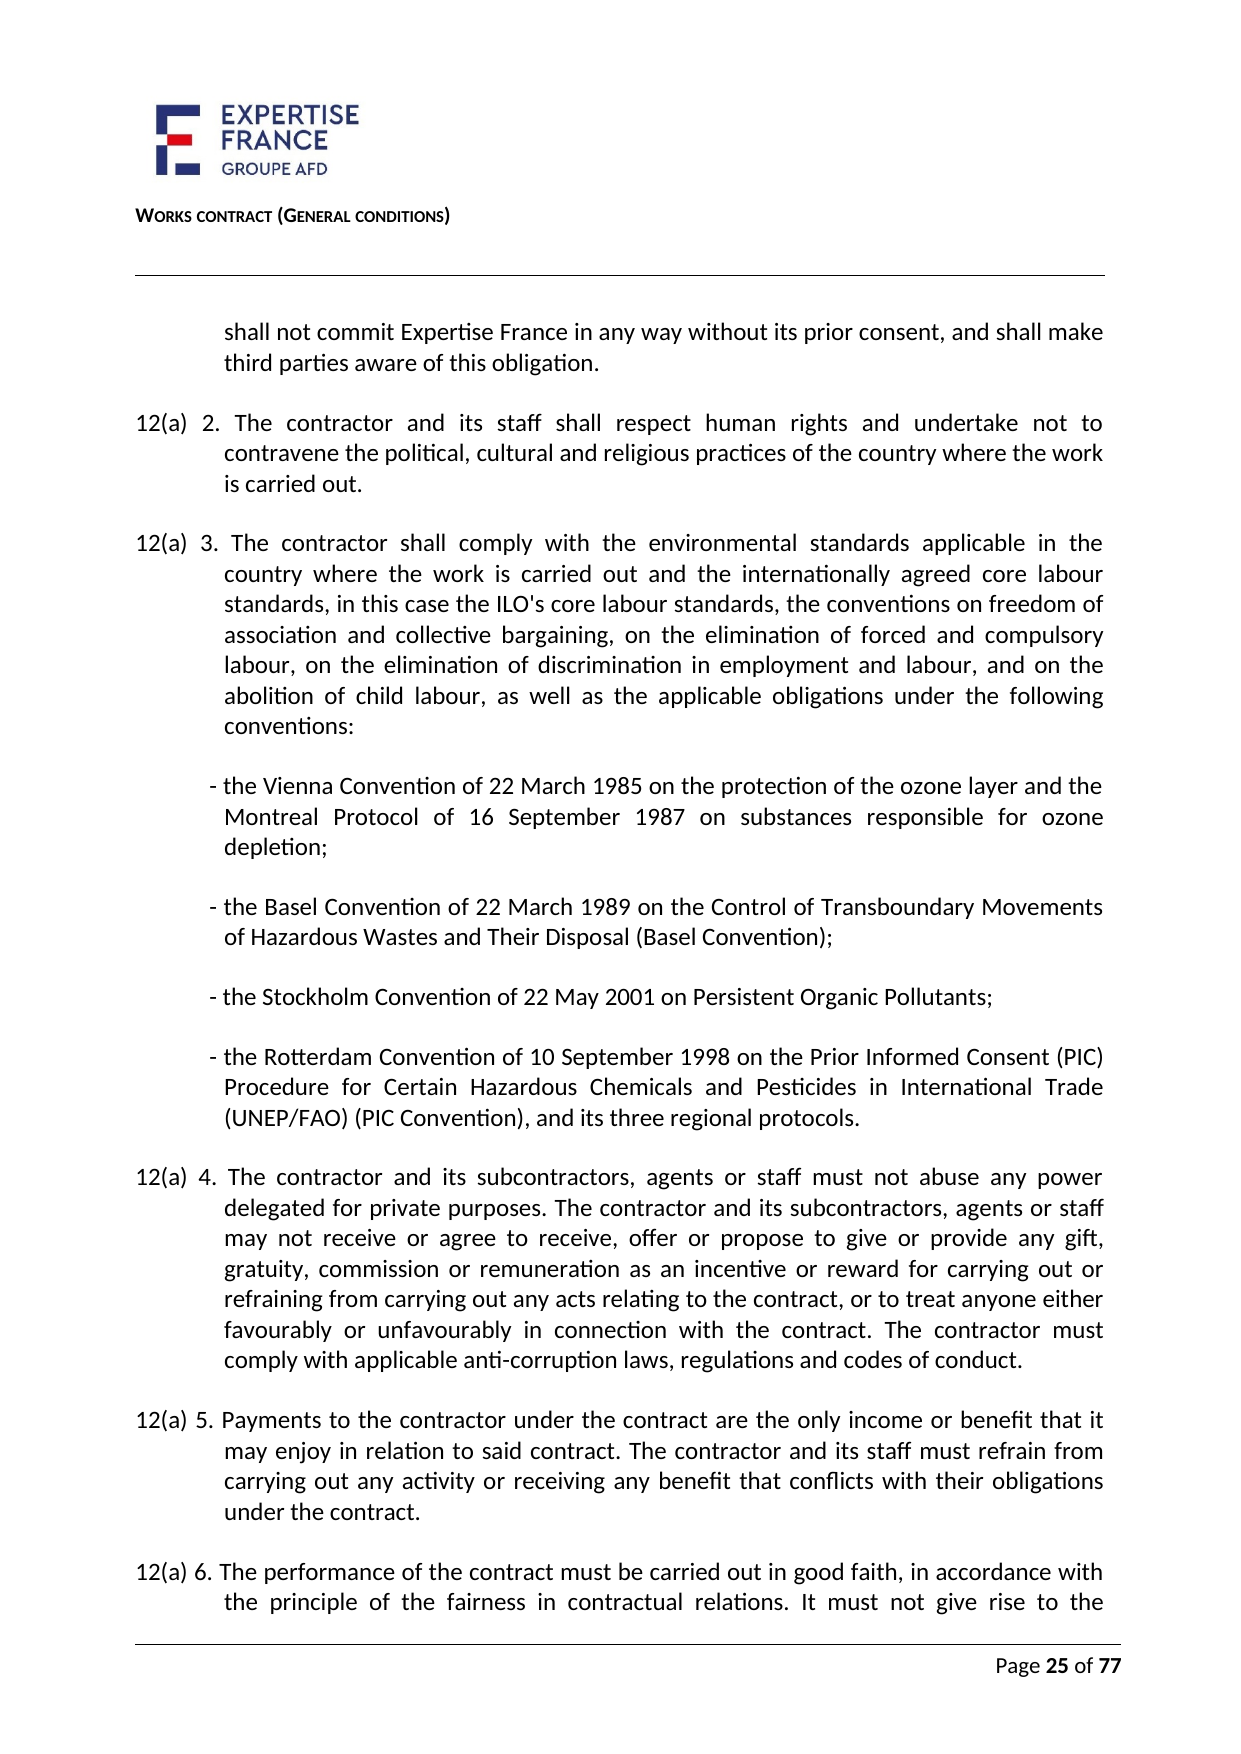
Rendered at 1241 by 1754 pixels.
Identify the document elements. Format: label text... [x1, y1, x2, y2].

text 12(a) 2. The contractor and its staff shall respect human rights and undertake not to contravene the political, cultural and religious practices of the country where the work is carried out. [135, 407, 1105, 498]
text - the Basel Convention of 22 March 1989 on the Control of Transboundary Movements of Hazardous Wastes and Their Disposal (Basel Convention); [209, 891, 1105, 952]
text 12(a) 5. Payments to the contractor under the contract are the only income or benefit that it may enjoy in relation to said contract. The contractor and its staff must refrain from carrying out any activity or receiving any benefit that conflicts with their obligations under the contract. [135, 1404, 1105, 1526]
text 12(a) 3. The contractor shall comply with the environmental standards applicable in the country where the work is carried out and the internationally agreed core labour standards, in this case the ILO's core labour standards, the conventions on freedom of association and collective bargaining, on the elimination of forced and compulsory labour, on the elimination of discrimination in employment and labour, and on the abolition of child labour, as well as the applicable obligations under the following conventions: [135, 527, 1105, 741]
picture [135, 75, 383, 203]
text - the Stockholm Convention of 22 May 2001 on Persistent Organic Pollutants; [209, 981, 1105, 1012]
text - the Vienna Convention of 22 March 1985 on the protection of the ozone layer and the Montreal Protocol of 16 September 1987 on substances responsible for ozone depletion; [209, 770, 1105, 862]
text 12(a) 4. The contractor and its subcontractors, agents or staff must not abuse any power delegated for private purposes. The contractor and its subcontractors, agents or staff may not receive or agree to receive, offer or propose to give or provide any gift, gratuity, commission or remuneration as an incentive or reward for carrying out or refraining from carrying out any acts relating to the contract, or to treat anyone either favourably or unfavourably in connection with the contract. The contractor must comply with applicable anti-corruption laws, regulations and codes of conduct. [135, 1162, 1105, 1375]
text - the Rotterdam Convention of 10 September 1998 on the Prior Informed Consent (PIC) Procedure for Certain Hazardous Chemicals and Pesticides in International Trade (UNEP/FAO) (PIC Convention), and its three regional protocols. [209, 1041, 1105, 1132]
